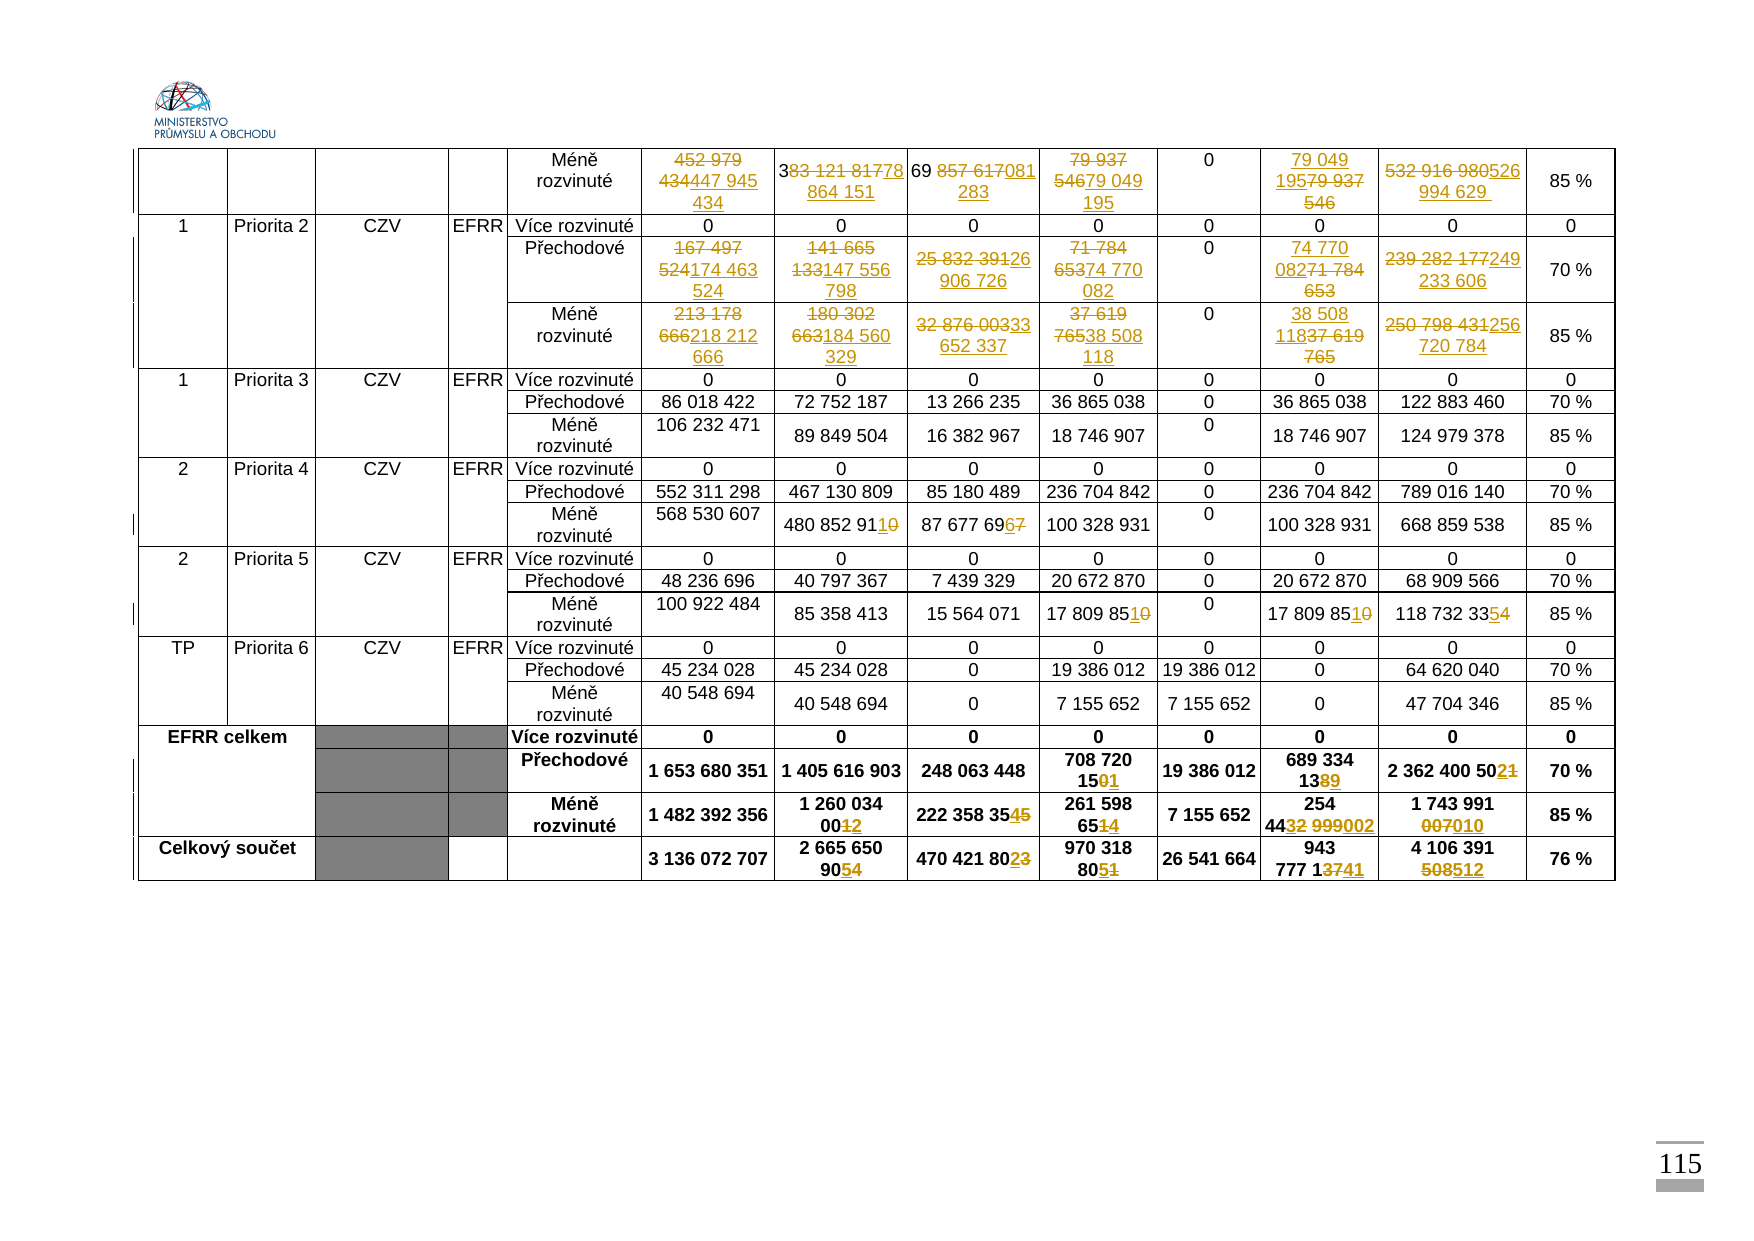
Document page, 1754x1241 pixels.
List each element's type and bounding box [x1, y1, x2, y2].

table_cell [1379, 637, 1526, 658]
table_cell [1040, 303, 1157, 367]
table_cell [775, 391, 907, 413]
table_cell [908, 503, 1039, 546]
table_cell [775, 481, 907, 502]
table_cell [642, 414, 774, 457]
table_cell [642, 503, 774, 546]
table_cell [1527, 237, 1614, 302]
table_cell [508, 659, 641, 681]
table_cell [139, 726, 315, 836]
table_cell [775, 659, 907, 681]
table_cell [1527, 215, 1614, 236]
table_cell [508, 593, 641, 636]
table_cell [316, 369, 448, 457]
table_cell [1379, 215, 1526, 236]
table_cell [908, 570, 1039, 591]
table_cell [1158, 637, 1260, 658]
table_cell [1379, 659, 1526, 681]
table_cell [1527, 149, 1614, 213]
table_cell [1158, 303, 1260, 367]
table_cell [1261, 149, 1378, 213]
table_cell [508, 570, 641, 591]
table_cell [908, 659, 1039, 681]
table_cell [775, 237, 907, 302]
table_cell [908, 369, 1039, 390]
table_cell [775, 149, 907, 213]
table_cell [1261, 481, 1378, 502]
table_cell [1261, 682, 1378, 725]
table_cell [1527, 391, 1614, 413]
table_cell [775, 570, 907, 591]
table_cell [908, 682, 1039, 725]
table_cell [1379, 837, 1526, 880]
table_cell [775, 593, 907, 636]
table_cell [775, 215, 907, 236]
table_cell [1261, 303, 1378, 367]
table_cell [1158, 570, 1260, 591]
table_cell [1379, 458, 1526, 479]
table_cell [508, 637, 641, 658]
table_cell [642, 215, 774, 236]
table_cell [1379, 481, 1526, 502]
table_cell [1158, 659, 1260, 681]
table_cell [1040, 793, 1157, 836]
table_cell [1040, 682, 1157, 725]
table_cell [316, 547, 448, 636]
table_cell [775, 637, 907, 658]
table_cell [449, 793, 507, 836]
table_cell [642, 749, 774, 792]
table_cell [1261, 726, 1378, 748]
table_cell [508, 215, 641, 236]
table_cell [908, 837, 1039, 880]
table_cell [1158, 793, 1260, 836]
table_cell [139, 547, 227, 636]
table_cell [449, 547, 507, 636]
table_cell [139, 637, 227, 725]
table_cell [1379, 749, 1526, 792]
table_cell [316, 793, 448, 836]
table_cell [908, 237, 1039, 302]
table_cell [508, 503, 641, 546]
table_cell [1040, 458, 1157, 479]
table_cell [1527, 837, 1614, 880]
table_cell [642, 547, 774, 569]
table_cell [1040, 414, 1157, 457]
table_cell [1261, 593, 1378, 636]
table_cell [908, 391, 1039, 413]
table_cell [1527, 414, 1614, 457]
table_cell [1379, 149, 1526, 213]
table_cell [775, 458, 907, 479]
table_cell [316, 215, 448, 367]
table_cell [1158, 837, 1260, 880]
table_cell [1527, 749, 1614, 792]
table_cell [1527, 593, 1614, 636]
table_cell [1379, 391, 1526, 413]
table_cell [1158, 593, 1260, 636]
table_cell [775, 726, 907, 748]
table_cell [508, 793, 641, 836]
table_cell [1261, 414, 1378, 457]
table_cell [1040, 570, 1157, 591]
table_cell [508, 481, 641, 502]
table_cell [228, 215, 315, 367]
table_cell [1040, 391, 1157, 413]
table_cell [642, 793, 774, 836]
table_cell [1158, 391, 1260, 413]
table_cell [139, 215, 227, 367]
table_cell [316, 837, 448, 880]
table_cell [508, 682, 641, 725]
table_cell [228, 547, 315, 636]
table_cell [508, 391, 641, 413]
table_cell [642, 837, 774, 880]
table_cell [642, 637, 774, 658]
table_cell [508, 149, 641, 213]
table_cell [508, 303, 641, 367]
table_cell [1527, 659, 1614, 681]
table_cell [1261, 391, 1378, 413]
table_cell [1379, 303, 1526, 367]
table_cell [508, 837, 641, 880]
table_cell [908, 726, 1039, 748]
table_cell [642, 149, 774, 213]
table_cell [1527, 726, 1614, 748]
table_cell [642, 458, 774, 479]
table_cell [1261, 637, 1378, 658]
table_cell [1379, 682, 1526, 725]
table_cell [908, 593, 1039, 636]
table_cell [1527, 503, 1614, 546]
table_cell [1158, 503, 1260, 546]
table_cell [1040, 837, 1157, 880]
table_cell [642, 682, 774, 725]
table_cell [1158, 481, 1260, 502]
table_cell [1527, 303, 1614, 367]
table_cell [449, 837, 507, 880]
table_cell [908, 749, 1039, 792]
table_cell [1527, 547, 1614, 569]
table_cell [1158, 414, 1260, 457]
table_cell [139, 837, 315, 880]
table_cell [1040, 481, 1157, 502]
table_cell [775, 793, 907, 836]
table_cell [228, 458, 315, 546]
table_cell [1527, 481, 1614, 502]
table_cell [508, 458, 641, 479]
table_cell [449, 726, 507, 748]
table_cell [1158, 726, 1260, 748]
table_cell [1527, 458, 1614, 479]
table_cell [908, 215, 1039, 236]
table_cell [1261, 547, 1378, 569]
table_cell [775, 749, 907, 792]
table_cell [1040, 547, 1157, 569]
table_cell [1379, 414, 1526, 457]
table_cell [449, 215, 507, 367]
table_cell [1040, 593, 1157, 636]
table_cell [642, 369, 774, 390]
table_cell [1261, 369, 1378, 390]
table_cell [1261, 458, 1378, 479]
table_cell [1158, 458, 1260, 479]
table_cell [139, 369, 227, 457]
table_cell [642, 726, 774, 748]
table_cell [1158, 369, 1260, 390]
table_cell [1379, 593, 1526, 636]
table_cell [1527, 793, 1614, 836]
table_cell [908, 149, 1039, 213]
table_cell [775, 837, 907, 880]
picture [147, 73, 283, 146]
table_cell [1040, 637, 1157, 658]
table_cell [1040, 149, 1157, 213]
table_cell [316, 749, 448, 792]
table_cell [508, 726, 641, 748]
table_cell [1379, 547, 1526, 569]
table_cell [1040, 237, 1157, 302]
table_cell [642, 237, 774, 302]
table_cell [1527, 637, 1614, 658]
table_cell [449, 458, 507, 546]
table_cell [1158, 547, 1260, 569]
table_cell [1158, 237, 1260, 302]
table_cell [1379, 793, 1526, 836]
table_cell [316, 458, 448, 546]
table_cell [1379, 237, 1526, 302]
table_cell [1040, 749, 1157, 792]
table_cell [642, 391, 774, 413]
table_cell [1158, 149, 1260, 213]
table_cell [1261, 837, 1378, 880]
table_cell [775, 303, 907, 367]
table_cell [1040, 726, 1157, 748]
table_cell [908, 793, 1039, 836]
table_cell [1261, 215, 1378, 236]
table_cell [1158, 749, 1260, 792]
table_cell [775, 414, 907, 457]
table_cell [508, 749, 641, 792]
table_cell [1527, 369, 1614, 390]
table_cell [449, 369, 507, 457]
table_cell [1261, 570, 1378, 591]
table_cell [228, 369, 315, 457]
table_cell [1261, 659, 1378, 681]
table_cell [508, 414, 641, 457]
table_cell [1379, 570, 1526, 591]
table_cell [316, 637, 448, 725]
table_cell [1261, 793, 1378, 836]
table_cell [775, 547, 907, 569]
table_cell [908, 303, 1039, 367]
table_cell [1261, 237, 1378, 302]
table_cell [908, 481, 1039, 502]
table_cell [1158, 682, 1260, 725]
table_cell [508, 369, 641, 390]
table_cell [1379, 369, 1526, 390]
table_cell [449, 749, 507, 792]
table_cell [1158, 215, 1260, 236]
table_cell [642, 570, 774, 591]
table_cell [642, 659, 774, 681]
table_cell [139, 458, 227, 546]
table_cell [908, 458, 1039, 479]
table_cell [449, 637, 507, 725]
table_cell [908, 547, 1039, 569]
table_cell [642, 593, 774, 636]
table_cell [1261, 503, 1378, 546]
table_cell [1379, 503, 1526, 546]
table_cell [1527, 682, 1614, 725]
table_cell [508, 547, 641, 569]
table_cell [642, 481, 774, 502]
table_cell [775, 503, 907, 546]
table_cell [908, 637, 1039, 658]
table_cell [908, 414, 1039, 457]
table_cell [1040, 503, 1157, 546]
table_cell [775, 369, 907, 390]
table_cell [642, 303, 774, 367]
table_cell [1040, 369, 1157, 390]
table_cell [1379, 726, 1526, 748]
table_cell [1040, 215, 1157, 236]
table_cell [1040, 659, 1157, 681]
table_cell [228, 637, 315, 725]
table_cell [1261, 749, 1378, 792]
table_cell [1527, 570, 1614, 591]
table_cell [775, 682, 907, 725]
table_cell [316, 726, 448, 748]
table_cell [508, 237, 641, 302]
